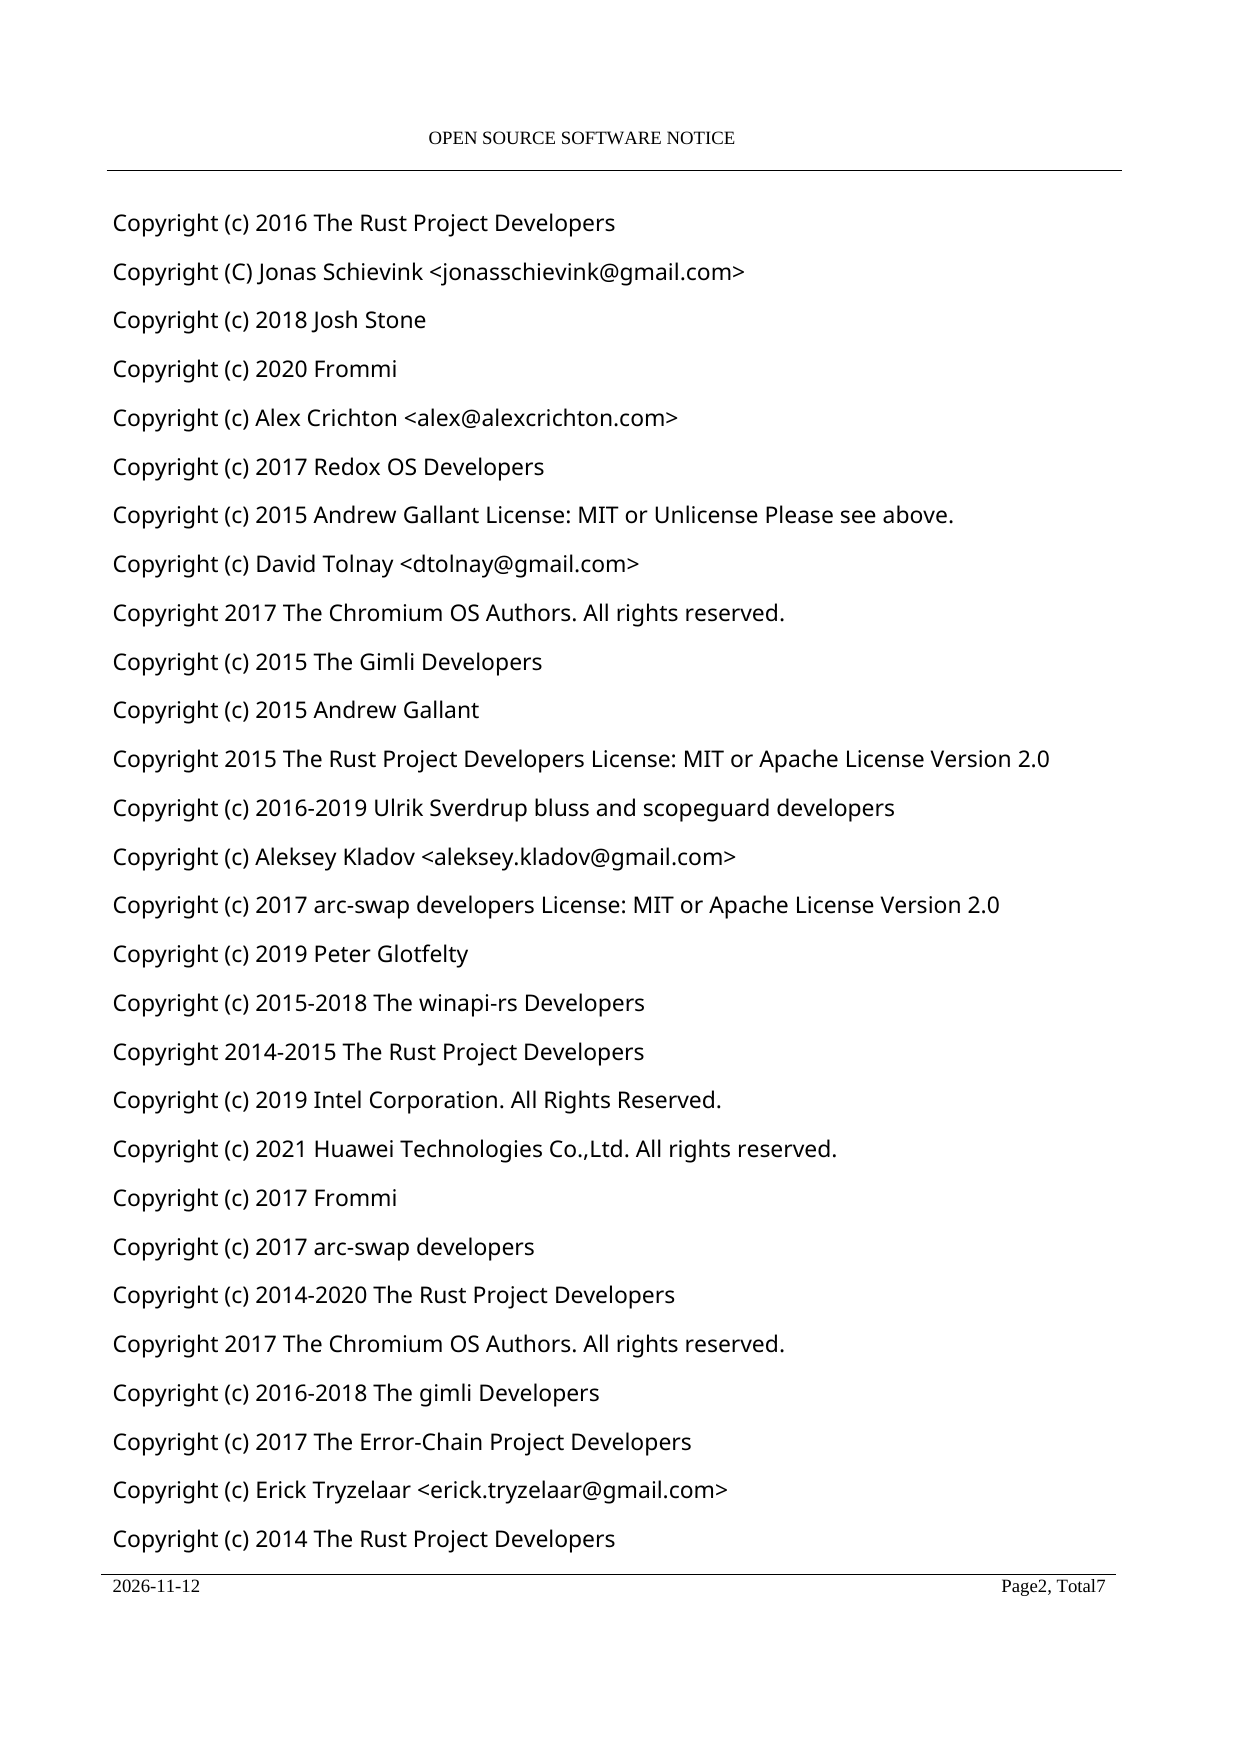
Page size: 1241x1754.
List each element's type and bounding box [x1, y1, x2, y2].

text [112, 206, 1128, 1555]
